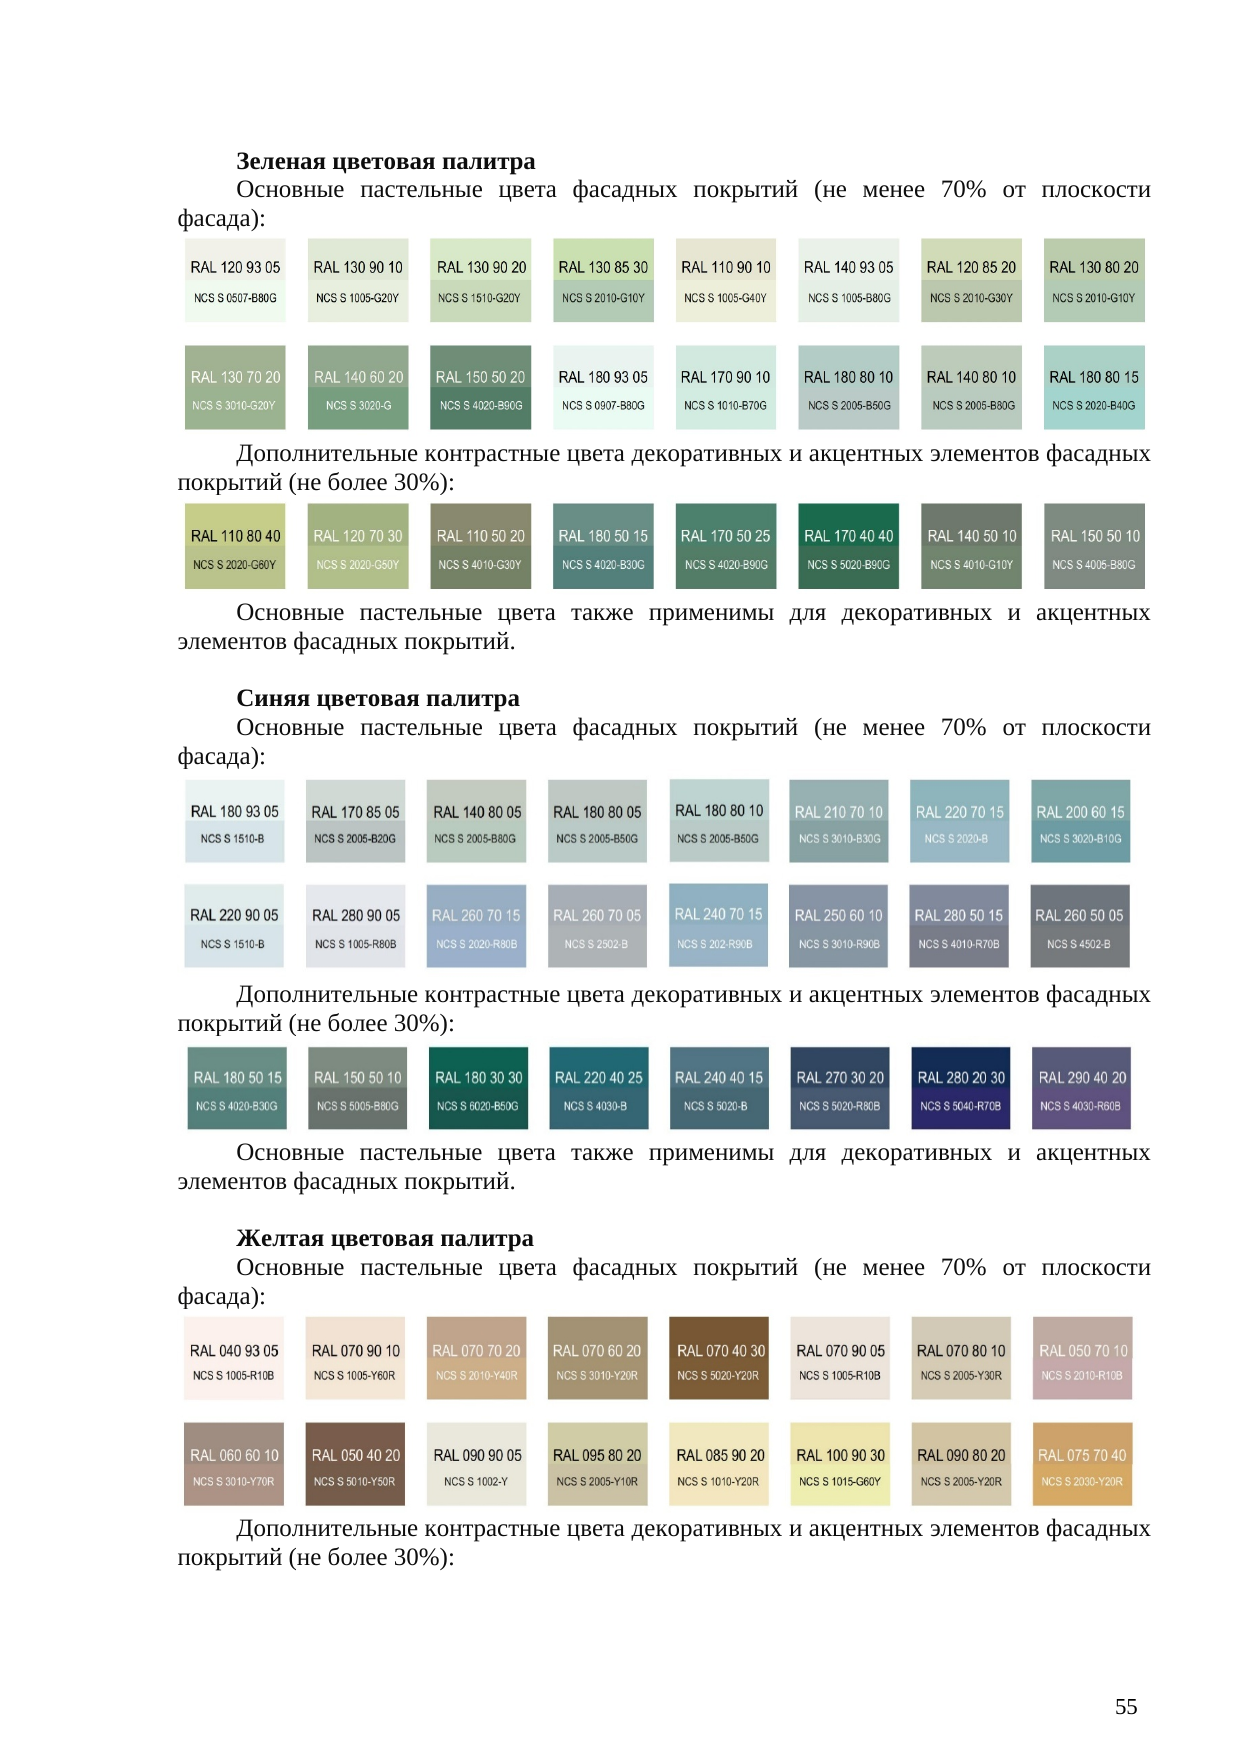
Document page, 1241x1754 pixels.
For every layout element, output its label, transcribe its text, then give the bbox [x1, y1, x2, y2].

text Синяя цветовая палитра [177, 683, 1152, 712]
text Дополнительные контрастные цвета декоративных и акцентных элементов фасадных покрытий (не более 30%): [177, 438, 1152, 495]
picture [177, 495, 1152, 598]
text Основные пастельные цвета также применимы для декоративных и акцентных элементов фасадных покрытий. [177, 1137, 1152, 1195]
picture [177, 769, 1141, 979]
text Дополнительные контрастные цвета декоративных и акцентных элементов фасадных покрытий (не более 30%): [177, 979, 1152, 1036]
picture [177, 1309, 1141, 1514]
picture [177, 232, 1152, 438]
picture [177, 1036, 1141, 1138]
text Желтая цветовая палитра [177, 1223, 1152, 1252]
text Основные пастельные цвета также применимы для декоративных и акцентных элементов фасадных покрытий. [177, 598, 1152, 655]
text Основные пастельные цвета фасадных покрытий (не менее 70% от плоскости фасада): [177, 174, 1152, 232]
text Дополнительные контрастные цвета декоративных и акцентных элементов фасадных покрытий (не более 30%): [177, 1513, 1152, 1571]
text Зеленая цветовая палитра [177, 146, 1152, 174]
text Основные пастельные цвета фасадных покрытий (не менее 70% от плоскости фасада): [177, 1252, 1152, 1310]
text Основные пастельные цвета фасадных покрытий (не менее 70% от плоскости фасада): [177, 712, 1152, 770]
